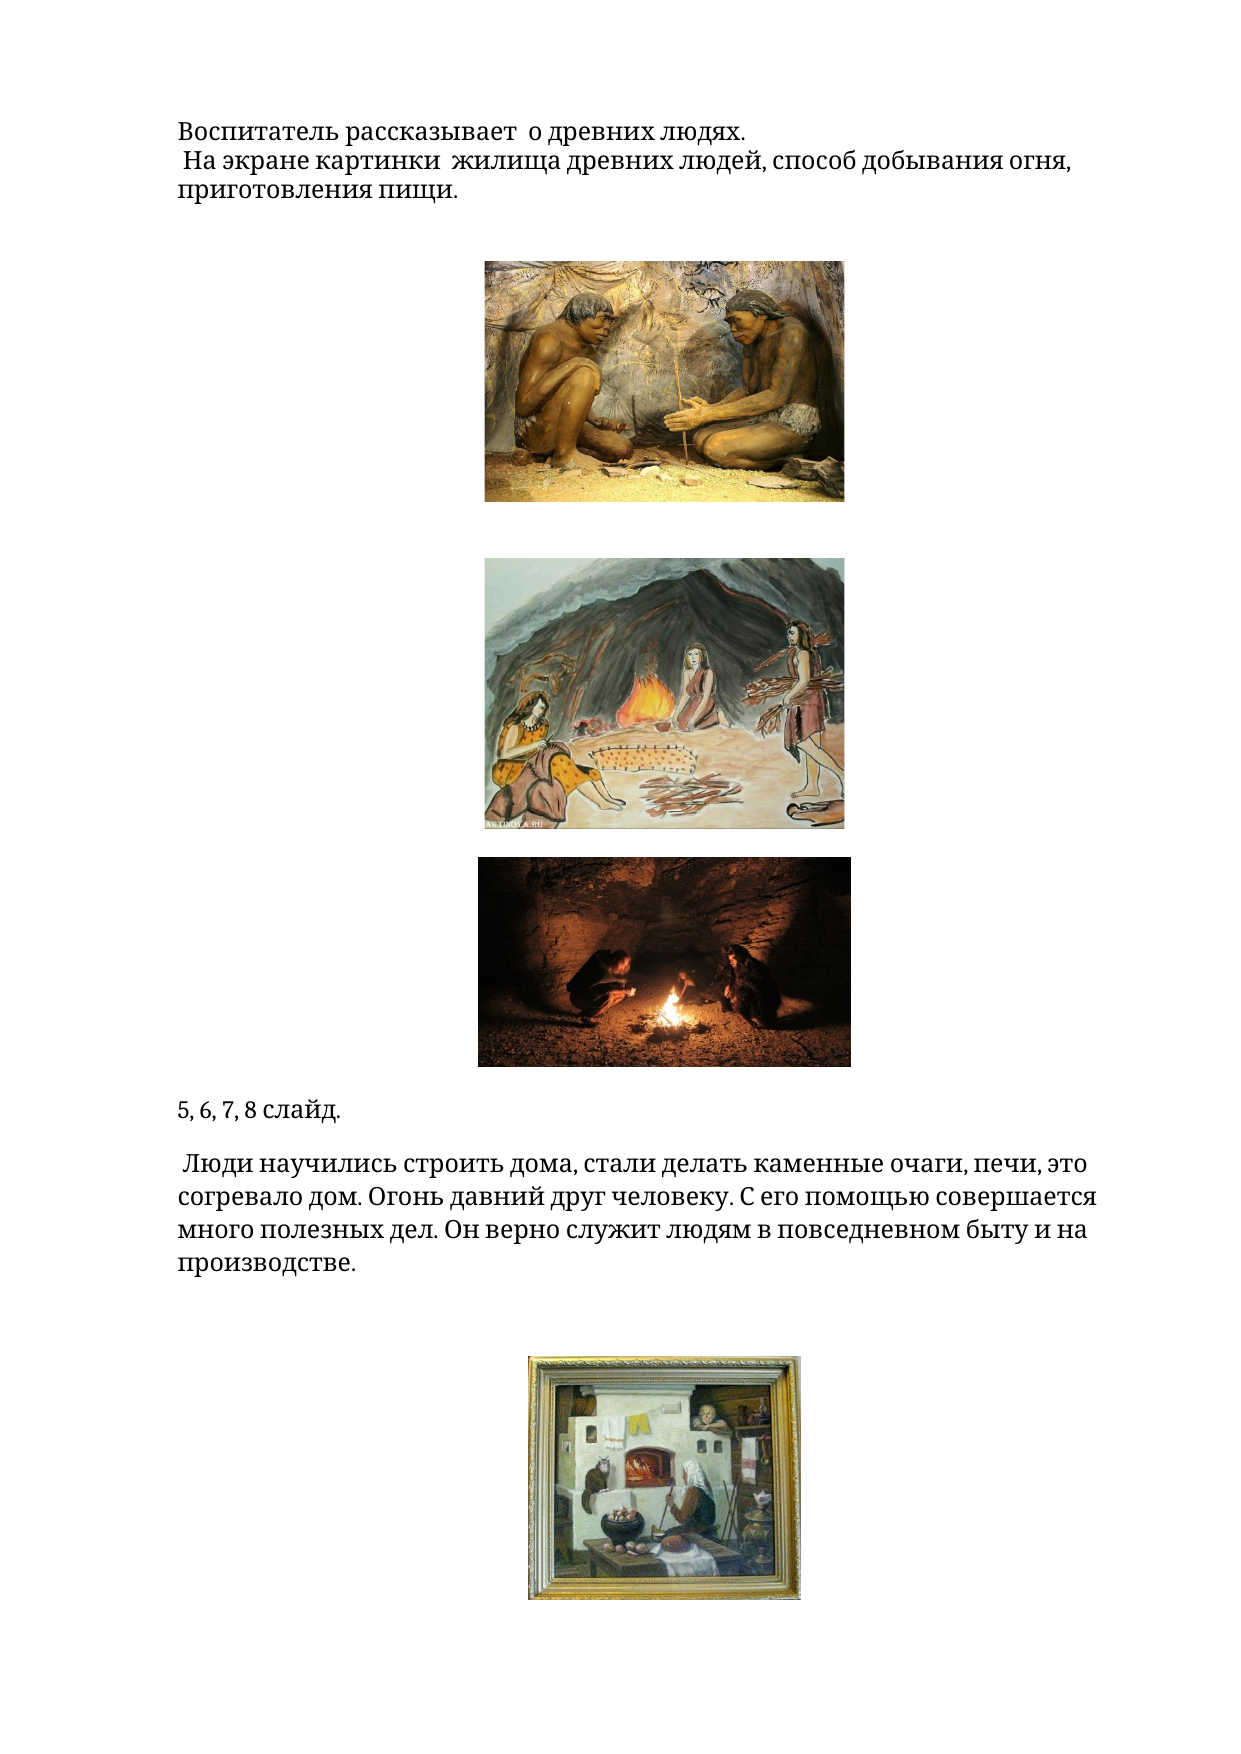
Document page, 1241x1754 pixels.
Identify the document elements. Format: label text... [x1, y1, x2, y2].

picture [484, 558, 845, 829]
text Воспитатель рассказывает о древних людях. [177, 118, 1152, 147]
picture [528, 1356, 801, 1600]
text 5, 6, 7, 8 слайд. [177, 1096, 1152, 1124]
picture [484, 261, 845, 502]
picture [478, 857, 851, 1067]
text Люди научились строить дома, стали делать каменные очаги, печи, это согревало дом. Огонь давний друг человеку. С его помощью совершается много полезных дел. Он верно служит людям в повседневном быту и на производстве. [177, 1149, 1152, 1277]
text На экране картинки жилища древних людей, способ добывания огня, приготовления пищи. [177, 147, 1152, 204]
